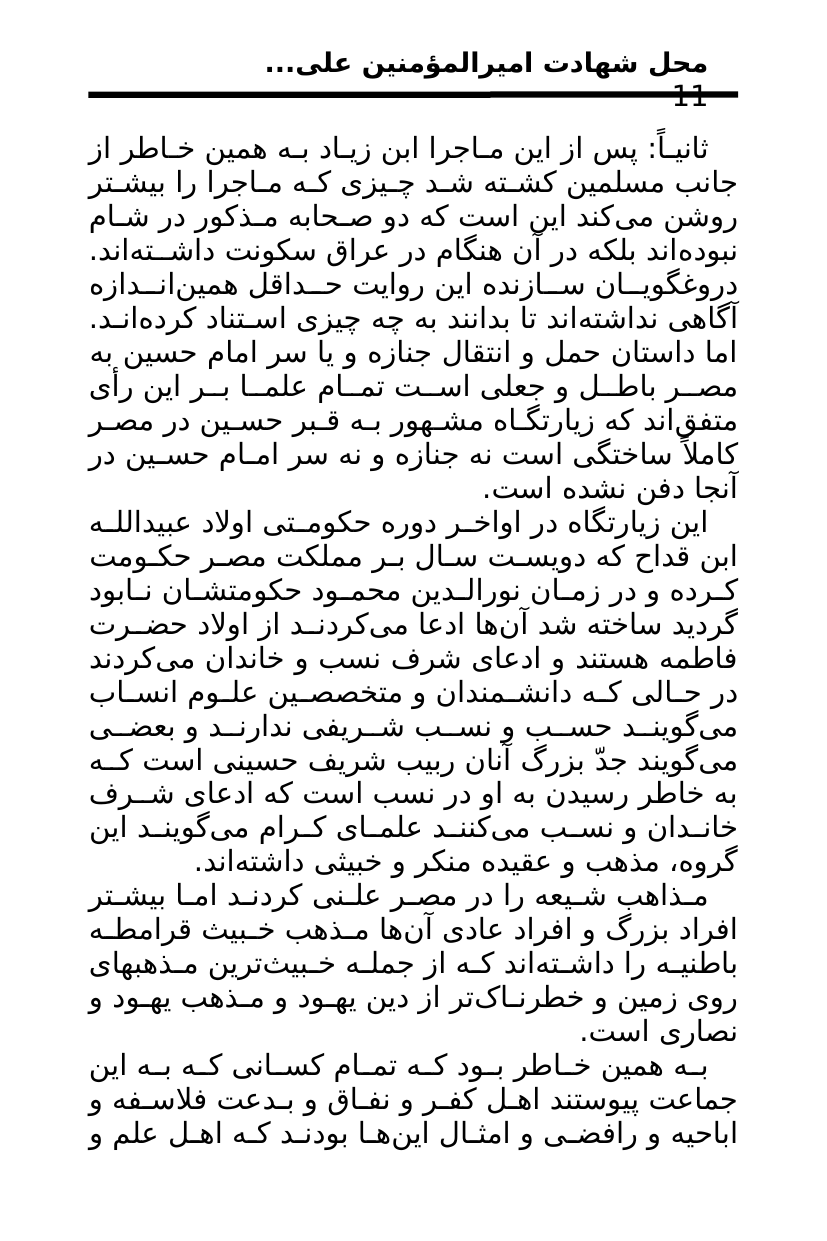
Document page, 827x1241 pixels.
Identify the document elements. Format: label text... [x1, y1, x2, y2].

text این زیارتگاه در اواخر دوره حکومتی اولاد عبیدالله ابن قداح که دویست سال بر مملکت مصر حکومت کرده و در زمان نورالدین محمود حکومتشان نابود گردید ساخته شد آن‌ها ادعا می‌کردند از اولاد حضرت فاطمه هستند و ادعای شرف نسب و خاندان می‌کردند در حالی که دانشمندان و متخصصین علوم انساب می‌گویند حسب و نسب شریفی ندارند و بعضی می‌گویند جدّ بزرگ آنان ربیب شریف حسینی است که به خاطر رسیدن به او در نسب است که ادعای شرف خاندان و نسب می‌کنند علمای کرام می‌گویند این گروه، مذهب و عقیده منکر و خبیثی داشته‌‌اند. [89, 505, 738, 879]
text ثانیاً: پس از این ماجرا ابن زیاد به همین خاطر از جانب مسلمین کشته شد چیزی که ماجرا را بیشتر روشن می‌کند این است که دو صحابه مذکور در شام نبوده‌‌اند بلکه در آن هنگام در عراق سکونت داشته‌‌اند. دروغگویان سازنده این روایت حداقل همین‌‌اندازه آگاهی نداشته‌‌اند تا بدانند به چه چیزی استناد کرده‌‌اند. اما داستان حمل و انتقال جنازه و یا سر امام حسین به مصر باطل و جعلی است تمام علما بر این رأی متفق‌‌اند که زیارتگاه مشهور به قبر حسین در مصر کاملاً ساختگی است نه جنازه و نه سر امام حسین در آنجا دفن نشده است. [89, 132, 738, 505]
text مذاهب شیعه را در مصر علنی کردند اما بیشتر افراد بزرگ و افراد عادی آن‌ها مذهب خبیث قرامطه باطنیه را داشته‌‌اند که از جمله خبیث‌ترین مذهبهای روی زمین و خطرناک‌تر از دین یهود و مذهب یهود و نصاری است. [89, 879, 738, 1048]
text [89, 1048, 738, 1150]
